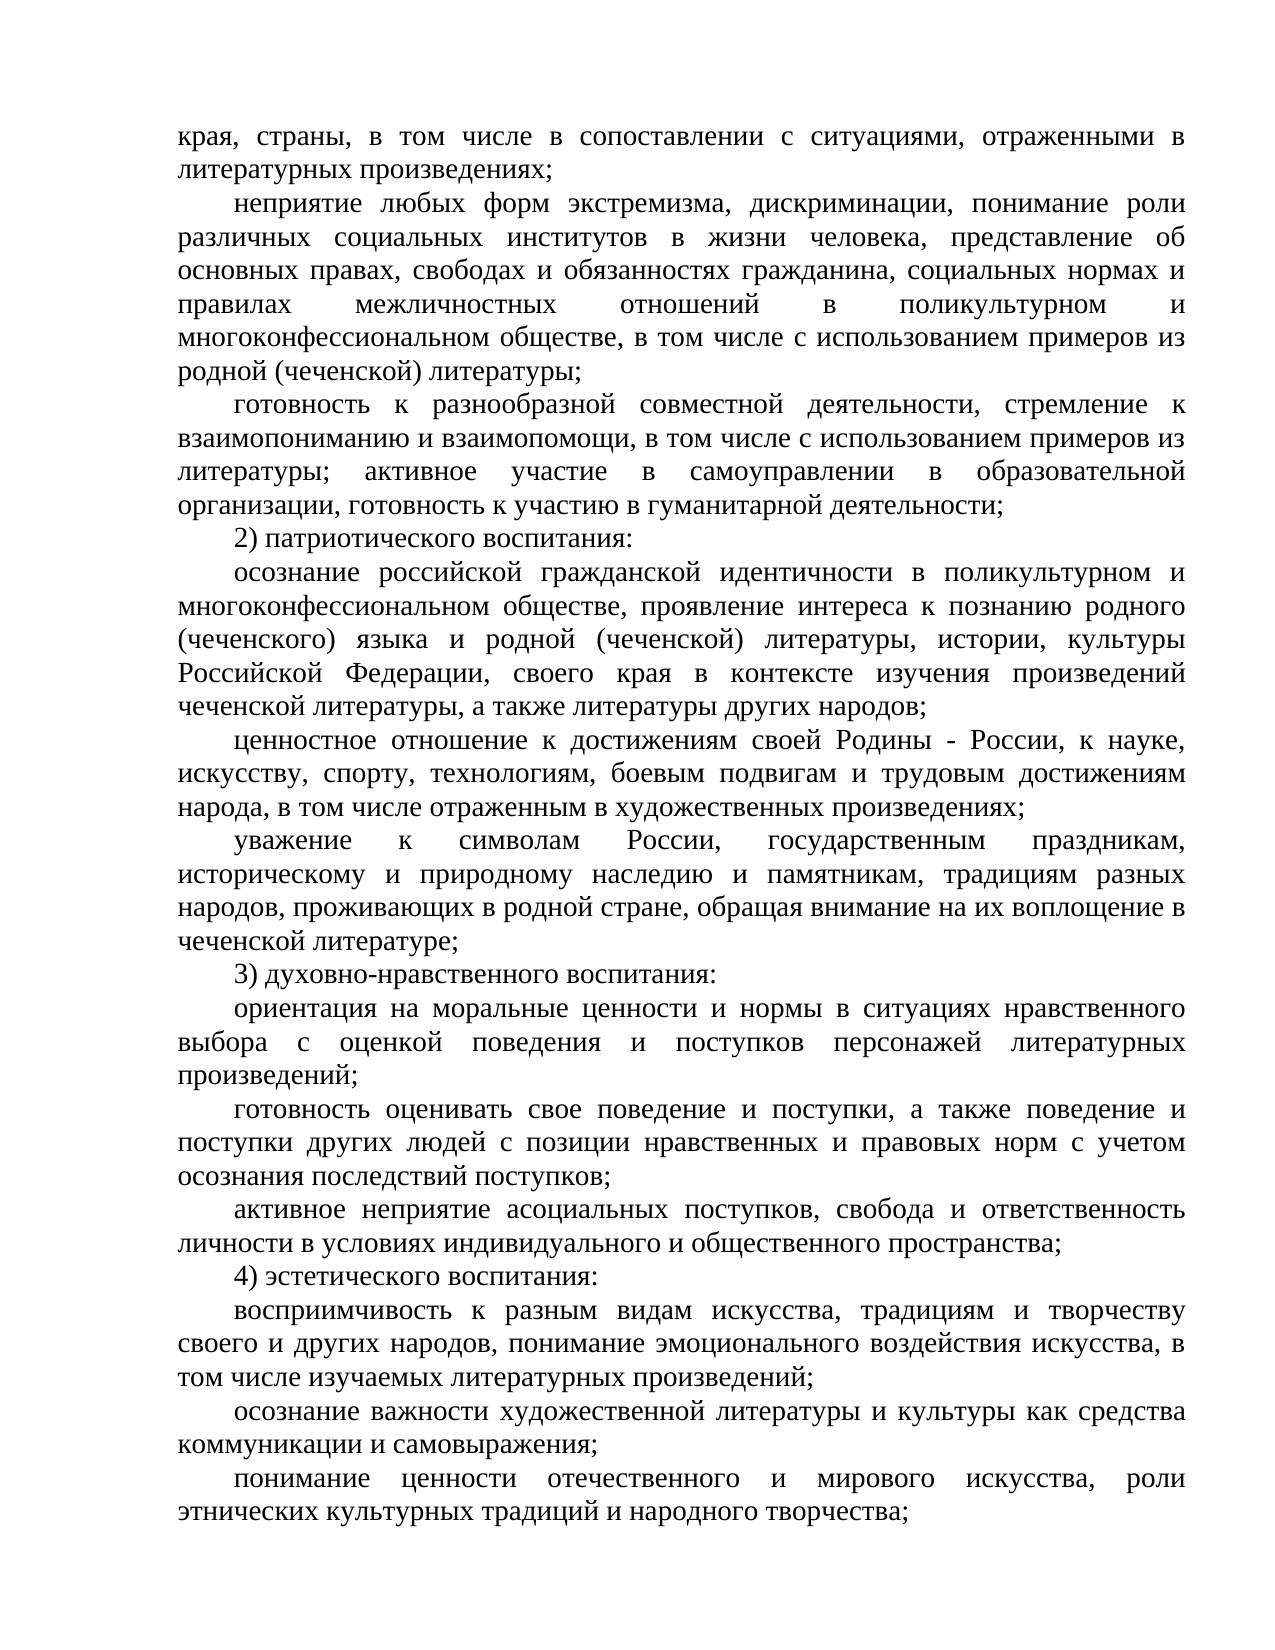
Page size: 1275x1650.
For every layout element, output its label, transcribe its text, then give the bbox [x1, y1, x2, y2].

text осознание важности художественной литературы и культуры как средства коммуникации и самовыражения; [177, 1393, 1186, 1460]
text ценностное отношение к достижениям своей Родины - России, к науке, искусству, спорту, технологиям, боевым подвигам и трудовым достижениям народа, в том числе отраженным в художественных произведениях; [177, 722, 1186, 822]
text осознание российской гражданской идентичности в поликультурном и многоконфессиональном обществе, проявление интереса к познанию родного (чеченского) языка и родной (чеченской) литературы, истории, культуры Российской Федерации, своего края в контексте изучения произведений чеченской литературы, а также литературы других народов; [177, 554, 1186, 722]
text 2) патриотического воспитания: [177, 521, 1186, 554]
text восприимчивость к разным видам искусства, традициям и творчеству своего и других народов, понимание эмоционального воздействия искусства, в том числе изучаемых литературных произведений; [177, 1292, 1186, 1393]
text понимание ценности отечественного и мирового искусства, роли этнических культурных традиций и народного творчества; [177, 1460, 1186, 1527]
text готовность оценивать свое поведение и поступки, а также поведение и поступки других людей с позиции нравственных и правовых норм с учетом осознания последствий поступков; [177, 1091, 1186, 1191]
text уважение к символам России, государственным праздникам, историческому и природному наследию и памятникам, традициям разных народов, проживающих в родной стране, обращая внимание на их воплощение в чеченской литературе; [177, 822, 1186, 957]
text неприятие любых форм экстремизма, дискриминации, понимание роли различных социальных институтов в жизни человека, представление об основных правах, свободах и обязанностях гражданина, социальных нормах и правилах межличностных отношений в поликультурном и многоконфессиональном обществе, в том числе с использованием примеров из родной (чеченской) литературы; [177, 185, 1186, 386]
text готовность к разнообразной совместной деятельности, стремление к взаимопониманию и взаимопомощи, в том числе с использованием примеров из литературы; активное участие в самоуправлении в образовательной организации, готовность к участию в гуманитарной деятельности; [177, 386, 1186, 521]
text ориентация на моральные ценности и нормы в ситуациях нравственного выбора с оценкой поведения и поступков персонажей литературных произведений; [177, 990, 1186, 1091]
text 3) духовно-нравственного воспитания: [177, 957, 1186, 990]
text 4) эстетического воспитания: [177, 1258, 1186, 1292]
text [177, 118, 1186, 185]
text активное неприятие асоциальных поступков, свобода и ответственность личности в условиях индивидуального и общественного пространства; [177, 1191, 1186, 1258]
